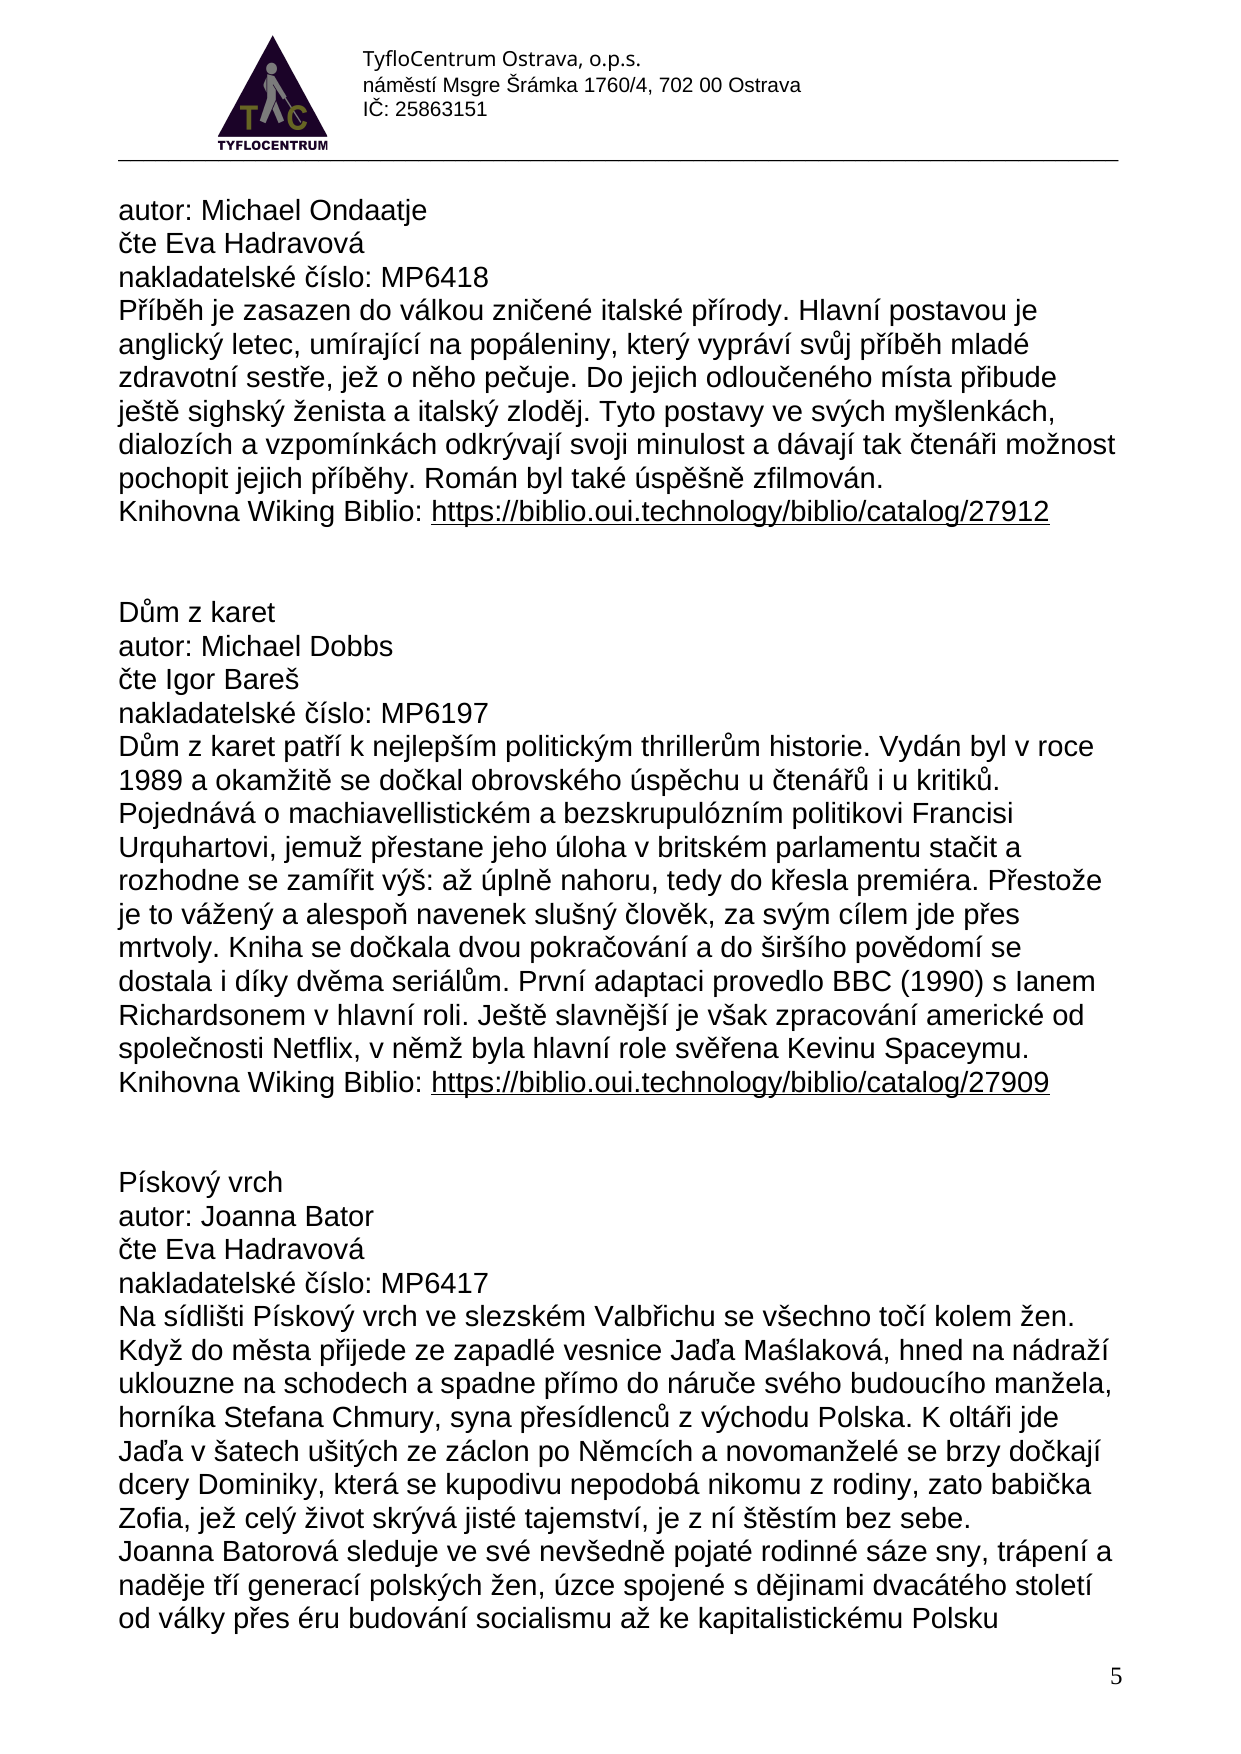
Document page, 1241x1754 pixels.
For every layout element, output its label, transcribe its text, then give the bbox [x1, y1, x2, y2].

text Na sídlišti Pískový vrch ve slezském Valbřichu se všechno točí kolem žen. Když do města přijede ze zapadlé vesnice Jaďa Maślaková, hned na nádraží uklouzne na schodech a spadne přímo do náruče svého budoucího manžela, horníka Stefana Chmury, syna přesídlenců z východu Polska. K oltáři jde Jaďa v šatech ušitých ze záclon po Němcích a novomanželé se brzy dočkají dcery Dominiky, která se kupodivu nepodobá nikomu z rodiny, zato babička Zofia, jež celý život skrývá jisté tajemství, je z ní štěstím bez sebe. [118, 1299, 1122, 1534]
text Pískový vrch [118, 1165, 1122, 1199]
text autor: Michael Ondaatje [118, 192, 1122, 226]
text nakladatelské číslo: MP6418 [118, 259, 1122, 293]
text nakladatelské číslo: MP6417 [118, 1266, 1122, 1299]
text Příběh je zasazen do válkou zničené italské přírody. Hlavní postavou je anglický letec, umírající na popáleniny, který vypráví svůj příběh mladé zdravotní sestře, jež o něho pečuje. Do jejich odloučeného místa přibude ještě sighský ženista a italský zloděj. Tyto postavy ve svých myšlenkách, dialozích a vzpomínkách odkrývají svoji minulost a dávají tak čtenáři možnost pochopit jejich příběhy. Román byl také úspěšně zfilmován. [118, 293, 1122, 494]
text autor: Joanna Bator [118, 1199, 1122, 1232]
text Knihovna Wiking Biblio: https://biblio.oui.technology/biblio/catalog/27909 [118, 1064, 1122, 1098]
text čte Eva Hadravová [118, 226, 1122, 259]
text čte Eva Hadravová [118, 1232, 1122, 1266]
text autor: Michael Dobbs [118, 628, 1122, 662]
text čte Igor Bareš [118, 662, 1122, 696]
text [118, 1534, 1122, 1635]
text Dům z karet patří k nejlepším politickým thrillerům historie. Vydán byl v roce 1989 a okamžitě se dočkal obrovského úspěchu u čtenářů i u kritiků. Pojednává o machiavellistickém a bezskrupulózním politikovi Francisi Urquhartovi, jemuž přestane jeho úloha v britském parlamentu stačit a rozhodne se zamířit výš: až úplně nahoru, tedy do křesla premiéra. Přestože je to vážený a alespoň navenek slušný člověk, za svým cílem jde přes mrtvoly. Kniha se dočkala dvou pokračování a do širšího povědomí se dostala i díky dvěma seriálům. První adaptaci provedlo BBC (1990) s Ianem Richardsonem v hlavní roli. Ještě slavnější je však zpracování americké od společnosti Netflix, v němž byla hlavní role svěřena Kevinu Spaceymu. [118, 729, 1122, 1064]
text Knihovna Wiking Biblio: https://biblio.oui.technology/biblio/catalog/27912 [118, 494, 1122, 528]
text nakladatelské číslo: MP6197 [118, 696, 1122, 729]
text Dům z karet [118, 595, 1122, 628]
